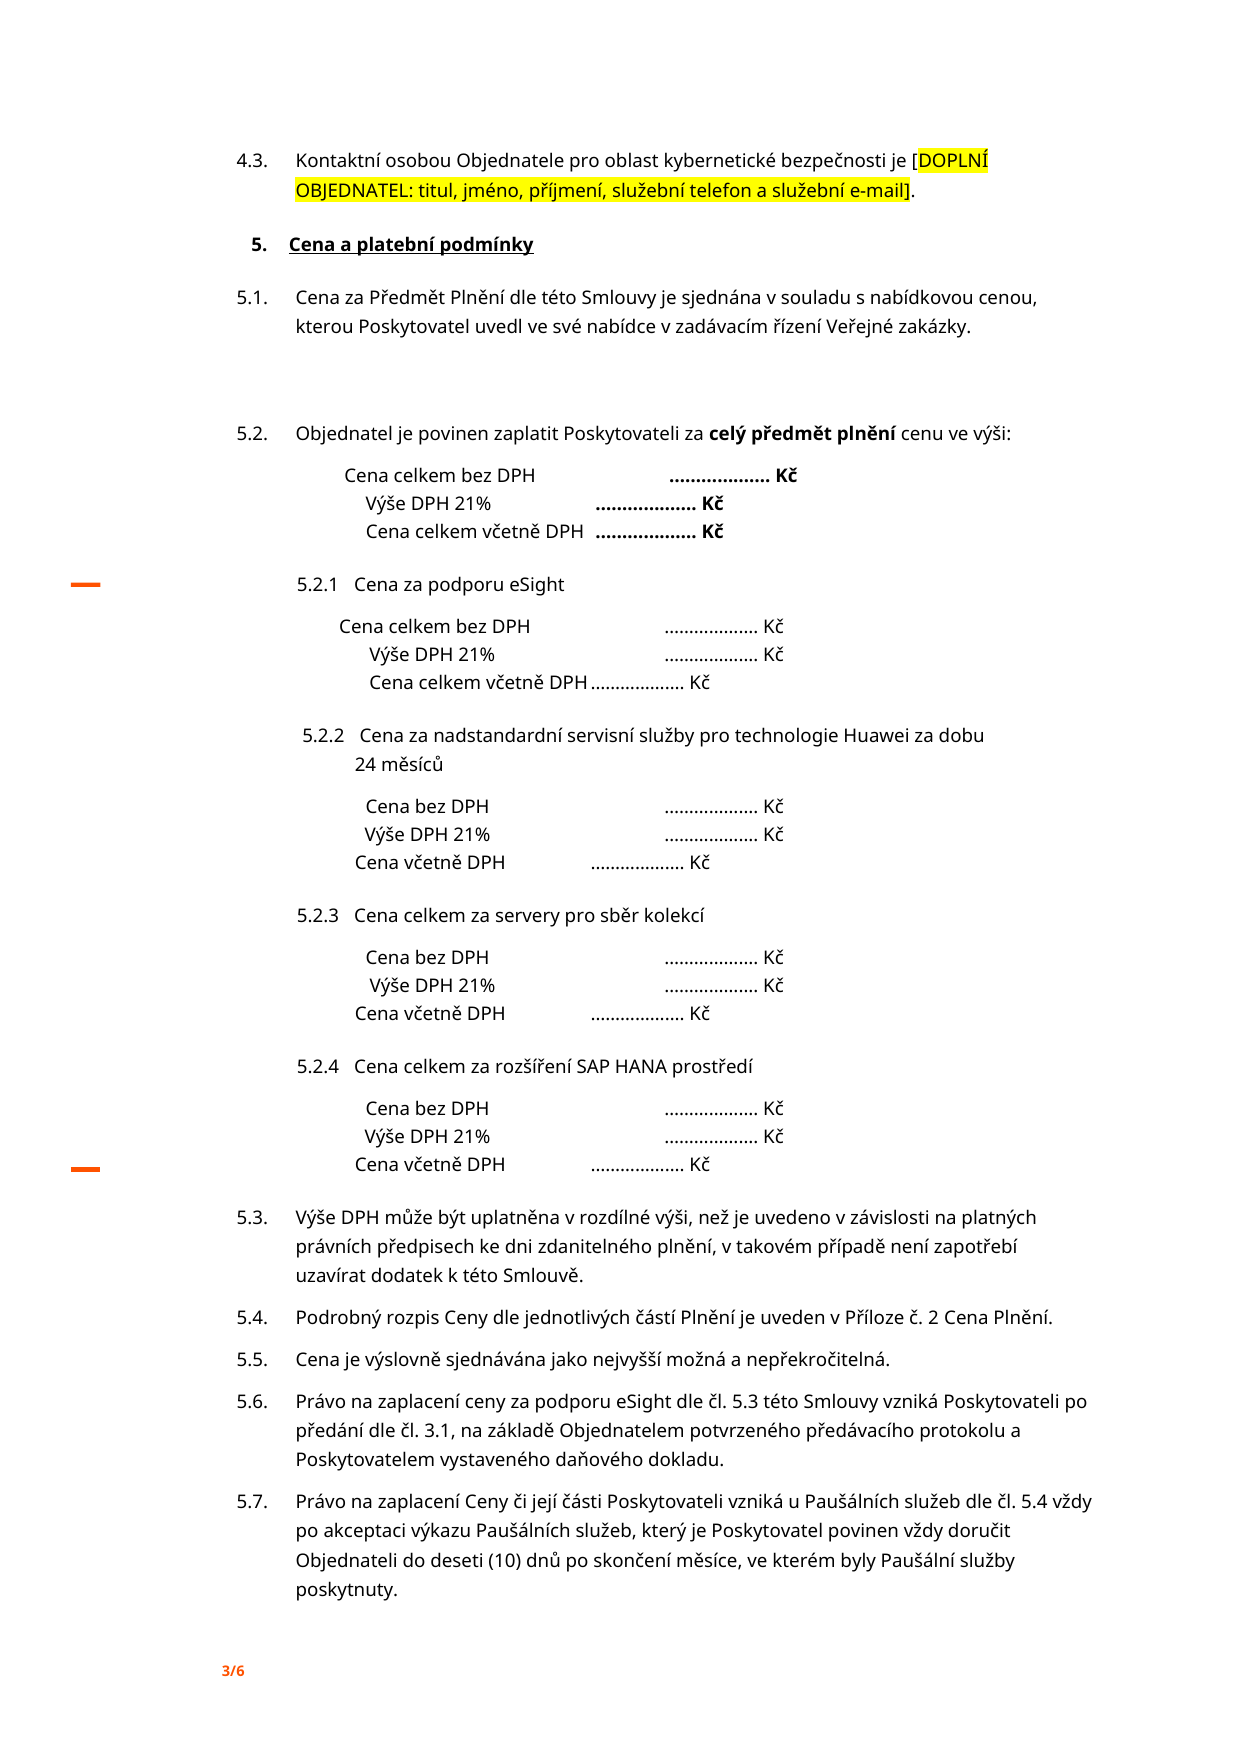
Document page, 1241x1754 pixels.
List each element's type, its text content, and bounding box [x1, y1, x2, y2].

list Právo na zaplacení Ceny či její části Poskytovateli vzniká u Paušálních služeb dle čl. 5.4 vždy po akceptaci výkazu Paušálních služeb, který je Poskytovatel povinen vždy doručit Objednateli do deseti (10) dnů po skončení měsíce, ve kterém byly Paušální služby poskytnuty. [236, 1488, 1093, 1602]
list Cena za Předmět Plnění dle této Smlouvy je sjednána v souladu s nabídkovou cenou, kterou Poskytovatel uvedl ve své nabídce v zadávacím řízení Veřejné zakázky. [236, 284, 1093, 339]
list Výše DPH může být uplatněna v rozdílné výši, než je uvedeno v závislosti na platných právních předpisech ke dni zdanitelného plnění, v takovém případě není zapotřebí uzavírat dodatek k této Smlouvě. [236, 1204, 1093, 1288]
text Výše DPH 21% ………………. Kč [251, 1123, 1093, 1149]
list Právo na zaplacení ceny za podporu eSight dle čl. 5.3 této Smlouvy vzniká Poskytovateli po předání dle čl. 3.1, na základě Objednatelem potvrzeného předávacího protokolu a Poskytovatelem vystaveného daňového dokladu. [236, 1388, 1093, 1472]
text Cena včetně DPH ………………. Kč [251, 849, 1093, 875]
subtitle Cena a platební podmínky [251, 231, 1093, 257]
text Cena bez DPH ………………. Kč [311, 793, 1093, 819]
text Výše DPH 21% ………………. Kč [341, 491, 1093, 516]
list Kontaktní osobou Objednatele pro oblast kybernetické bezpečnosti je [DOPLNÍ OBJEDNATEL: titul, jméno, příjmení, služební telefon a služební e-mail]. [236, 148, 1093, 202]
text Výše DPH 21% ………………. Kč [369, 972, 1093, 998]
text Cena celkem včetně DPH ………………. Kč [325, 669, 1093, 695]
list Cena za nadstandardní servisní služby pro technologie Huawei za dobu 24 měsíců [302, 722, 1093, 777]
list Cena za podporu eSight [297, 572, 1093, 597]
list Cena celkem za rozšíření SAP HANA prostředí [297, 1053, 1093, 1079]
list Podrobný rozpis Ceny dle jednotlivých částí Plnění je uveden v Příloze č. 2 Cena Plnění. [236, 1304, 1093, 1330]
text Cena bez DPH ………………. Kč [311, 1095, 1093, 1121]
text Cena celkem bez DPH ………………. Kč [281, 462, 1093, 488]
text Výše DPH 21% ………………. Kč [251, 821, 1093, 847]
list Cena celkem za servery pro sběr kolekcí [297, 902, 1093, 928]
text Cena bez DPH ………………. Kč [311, 944, 1093, 970]
text Cena celkem včetně DPH ………………. Kč [327, 518, 1093, 544]
text Cena celkem bez DPH ………………. Kč [251, 613, 1093, 639]
text Výše DPH 21% ………………. Kč [325, 641, 1093, 667]
list Objednatel je povinen zaplatit Poskytovateli za celý předmět plnění cenu ve výši: [236, 421, 1093, 446]
text Cena včetně DPH ………………. Kč [251, 1000, 1093, 1026]
text Cena včetně DPH ………………. Kč [251, 1151, 1093, 1177]
list Cena je výslovně sjednávána jako nejvyšší možná a nepřekročitelná. [236, 1346, 1093, 1372]
